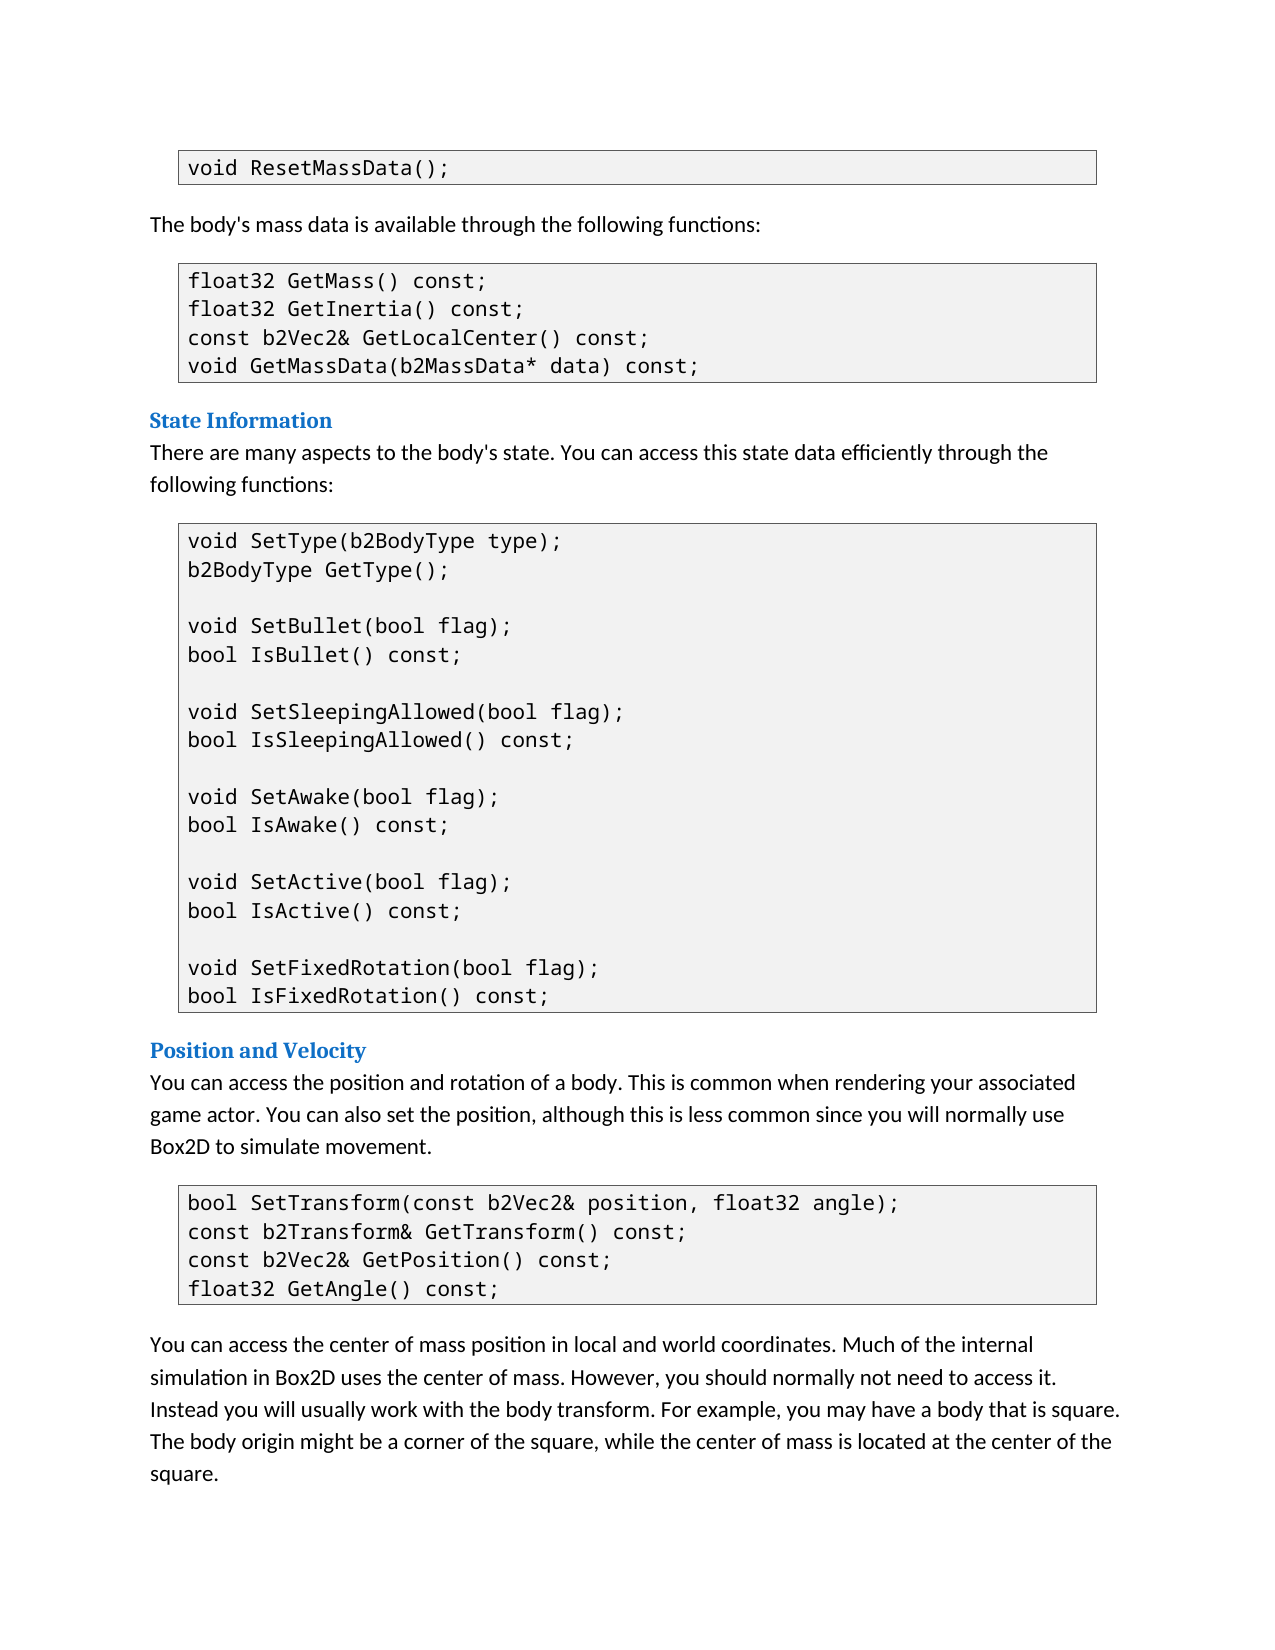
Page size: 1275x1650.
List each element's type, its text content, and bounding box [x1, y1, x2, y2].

text The body's mass data is available through the following functions: [150, 210, 1125, 238]
text bool IsBullet() const; [179, 637, 1096, 665]
text You can access the center of mass position in local and world coordinates. Much of the internal simulation in Box2D uses the center of mass. However, you should normally not need to access it. Instead you will usually work with the body transform. For example, you may have a body that is square. The body origin might be a corner of the square, while the center of mass is located at the center of the square. [150, 1330, 1125, 1487]
text const b2Transform& GetTransform() const; [179, 1214, 1096, 1242]
text You can access the position and rotation of a body. This is common when rendering your associated game actor. You can also set the position, although this is less common since you will normally use Box2D to simulate movement. [150, 1068, 1125, 1160]
text void SetActive(bool flag); [179, 864, 1096, 893]
text bool IsActive() const; [179, 893, 1096, 921]
text float32 GetAngle() const; [179, 1271, 1096, 1304]
text void SetType(b2BodyType type); [179, 524, 1096, 552]
text float32 GetMass() const; [179, 264, 1096, 291]
text void SetSleepingAllowed(bool flag); [179, 694, 1096, 722]
text void SetFixedRotation(bool flag); [179, 950, 1096, 978]
subtitle State Information [150, 408, 1125, 434]
subtitle Position and Velocity [150, 1038, 1125, 1064]
text void SetAwake(bool flag); [179, 779, 1096, 807]
text const b2Vec2& GetLocalCenter() const; [179, 319, 1096, 348]
text There are many aspects to the body's state. You can access this state data efficiently through the following functions: [150, 438, 1125, 498]
text void ResetMassData(); [179, 151, 1096, 184]
text void SetBullet(bool flag); [179, 608, 1096, 637]
text const b2Vec2& GetPosition() const; [179, 1242, 1096, 1271]
text b2BodyType GetType(); [179, 552, 1096, 580]
text bool IsFixedRotation() const; [179, 978, 1096, 1012]
text void GetMassData(b2MassData* data) const; [179, 348, 1096, 382]
text float32 GetInertia() const; [179, 291, 1096, 319]
text bool SetTransform(const b2Vec2& position, float32 angle); [179, 1186, 1096, 1214]
text bool IsAwake() const; [179, 807, 1096, 836]
text bool IsSleepingAllowed() const; [179, 722, 1096, 751]
